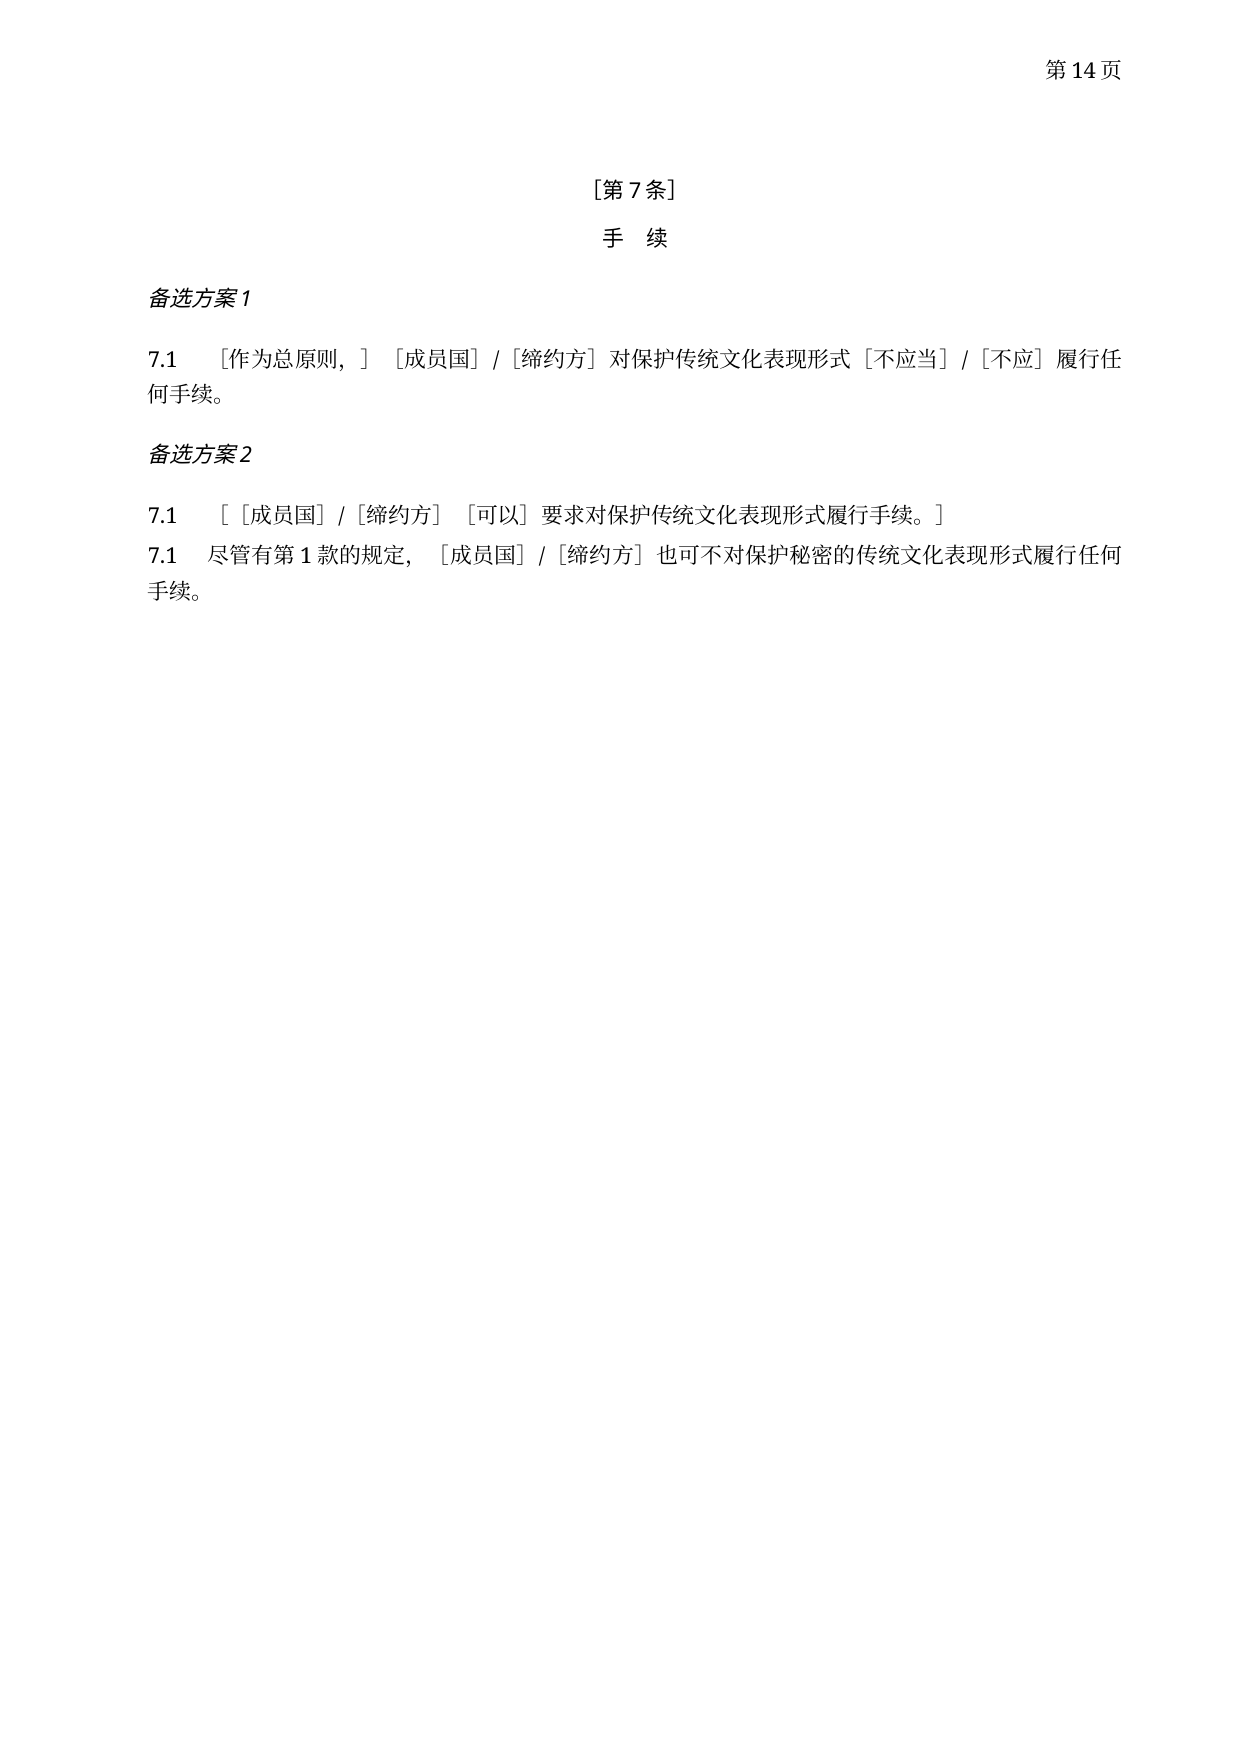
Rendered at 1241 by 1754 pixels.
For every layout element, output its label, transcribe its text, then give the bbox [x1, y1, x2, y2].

text 手 续 [148, 217, 1122, 253]
text 7.1 ［［成员国］/［缔约方］［可以］要求对保护传统文化表现形式履行手续。］ [148, 494, 1122, 530]
text 7.1 尽管有第1款的规定，［成员国］/［缔约方］也可不对保护秘密的传统文化表现形式履行任何手‍续。 [148, 535, 1122, 606]
text 备选方案2 [148, 434, 1122, 469]
text ［第7条］ [148, 169, 1122, 205]
text 7.1 ［作为总原则，］［成员国］/［缔约方］对保护传统文化表现形式［不应当］/［不应］履行任何手续。 [148, 338, 1122, 409]
text 备选方案1 [148, 278, 1122, 313]
